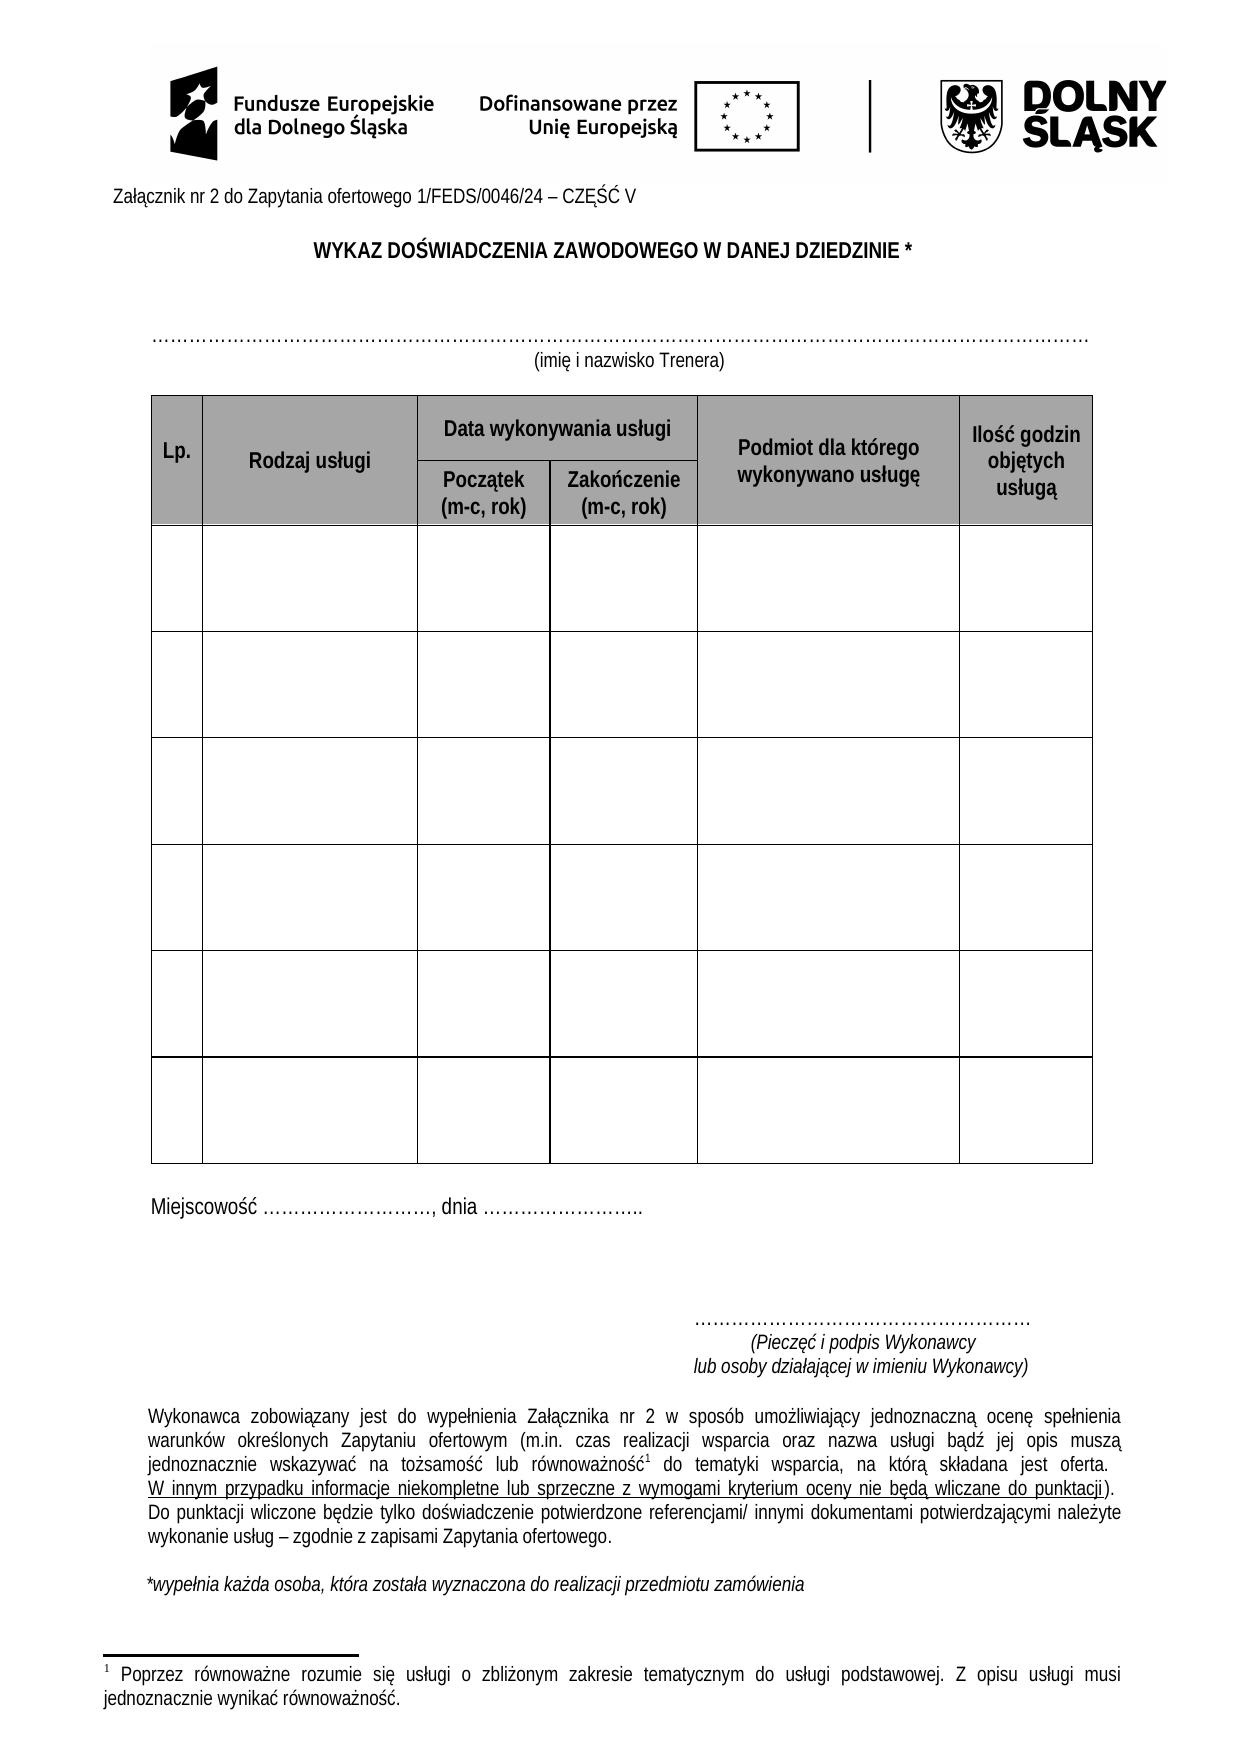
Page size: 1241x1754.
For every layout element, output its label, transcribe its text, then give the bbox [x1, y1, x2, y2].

table_cell [418, 845, 549, 950]
table_cell [698, 526, 959, 631]
table_cell [960, 526, 1092, 631]
table_cell Początek (m-c, rok) [418, 461, 549, 524]
table_cell [418, 1058, 549, 1163]
table_cell [152, 1058, 202, 1163]
table_cell [698, 738, 959, 844]
table_cell [418, 738, 549, 844]
table_cell [551, 951, 697, 1056]
table_cell [203, 845, 417, 950]
text (imię i nazwisko Trenera) [103, 347, 1122, 371]
text lub osoby działającej w imieniu Wykonawcy) [693, 1354, 1122, 1378]
table_cell [203, 951, 417, 1056]
table_cell [203, 1058, 417, 1163]
table_cell [698, 632, 959, 737]
table_cell [960, 1058, 1092, 1163]
table_cell [698, 951, 959, 1056]
table_cell [551, 738, 697, 844]
table_cell [960, 738, 1092, 844]
table_cell [698, 1058, 959, 1163]
table_header Lp. [152, 396, 202, 524]
table_cell [152, 738, 202, 844]
table_header Rodzaj usługi [203, 396, 417, 524]
table_cell [152, 526, 202, 631]
table_cell [418, 526, 549, 631]
table_header Podmiot dla którego wykonywano usługę [698, 396, 959, 524]
text WYKAZ DOŚWIADCZENIA ZAWODOWEGO W DANEJ DZIEDZINIE * [103, 237, 1122, 292]
table_cell [418, 632, 549, 737]
table_cell [152, 632, 202, 737]
table_cell [152, 951, 202, 1056]
table_cell Zakończenie (m-c, rok) [551, 461, 697, 524]
table_cell [960, 632, 1092, 737]
table_header Ilość godzin objętych usługą [960, 396, 1092, 524]
table_cell [960, 951, 1092, 1056]
table_cell [152, 845, 202, 950]
table_cell [203, 738, 417, 844]
picture [147, 43, 1167, 184]
table_header Data wykonywania usługi [418, 396, 697, 460]
text …………………………………………………………………………………………………………………………………… [103, 321, 1122, 347]
table_cell [551, 1058, 697, 1163]
text (Pieczęć i podpis Wykonawcy [693, 1330, 1122, 1354]
table_cell [418, 951, 549, 1056]
text ……………………………………………… [693, 1304, 1122, 1330]
table_cell [551, 845, 697, 950]
table_cell [203, 632, 417, 737]
table_cell [551, 632, 697, 737]
table_cell [960, 845, 1092, 950]
table_cell [698, 845, 959, 950]
table_cell [551, 526, 697, 631]
text *wypełnia każda osoba, która została wyznaczona do realizacji przedmiotu zamówienia [103, 1571, 1122, 1595]
text Załącznik nr 2 do Zapytania ofertowego 1/FEDS/0046/24 – CZĘŚĆ V [103, 184, 1122, 208]
text Miejscowość ………………………, dnia …………………….. [103, 1193, 1122, 1219]
table_cell [203, 526, 417, 631]
text Wykonawca zobowiązany jest do wypełnienia Załącznika nr 2 w sposób umożliwiający jednoznaczną ocenę spełnienia warunków określonych Zapytaniu ofertowym (m.in. czas realizacji wsparcia oraz nazwa usługi bądź jej opis muszą jednoznacznie wskazywać na tożsamość lub równoważność do tematyki wsparcia, na którą składana jest oferta. W innym przypadku informacje niekompletne lub sprzeczne z wymogami kryterium oceny nie będą wliczane do punktacji). Do punktacji wliczone będzie tylko doświadczenie potwierdzone referencjami/ innymi dokumentami potwierdzającymi należyte wykonanie usług – zgodnie z zapisami Zapytania ofertowego. [148, 1404, 1122, 1547]
